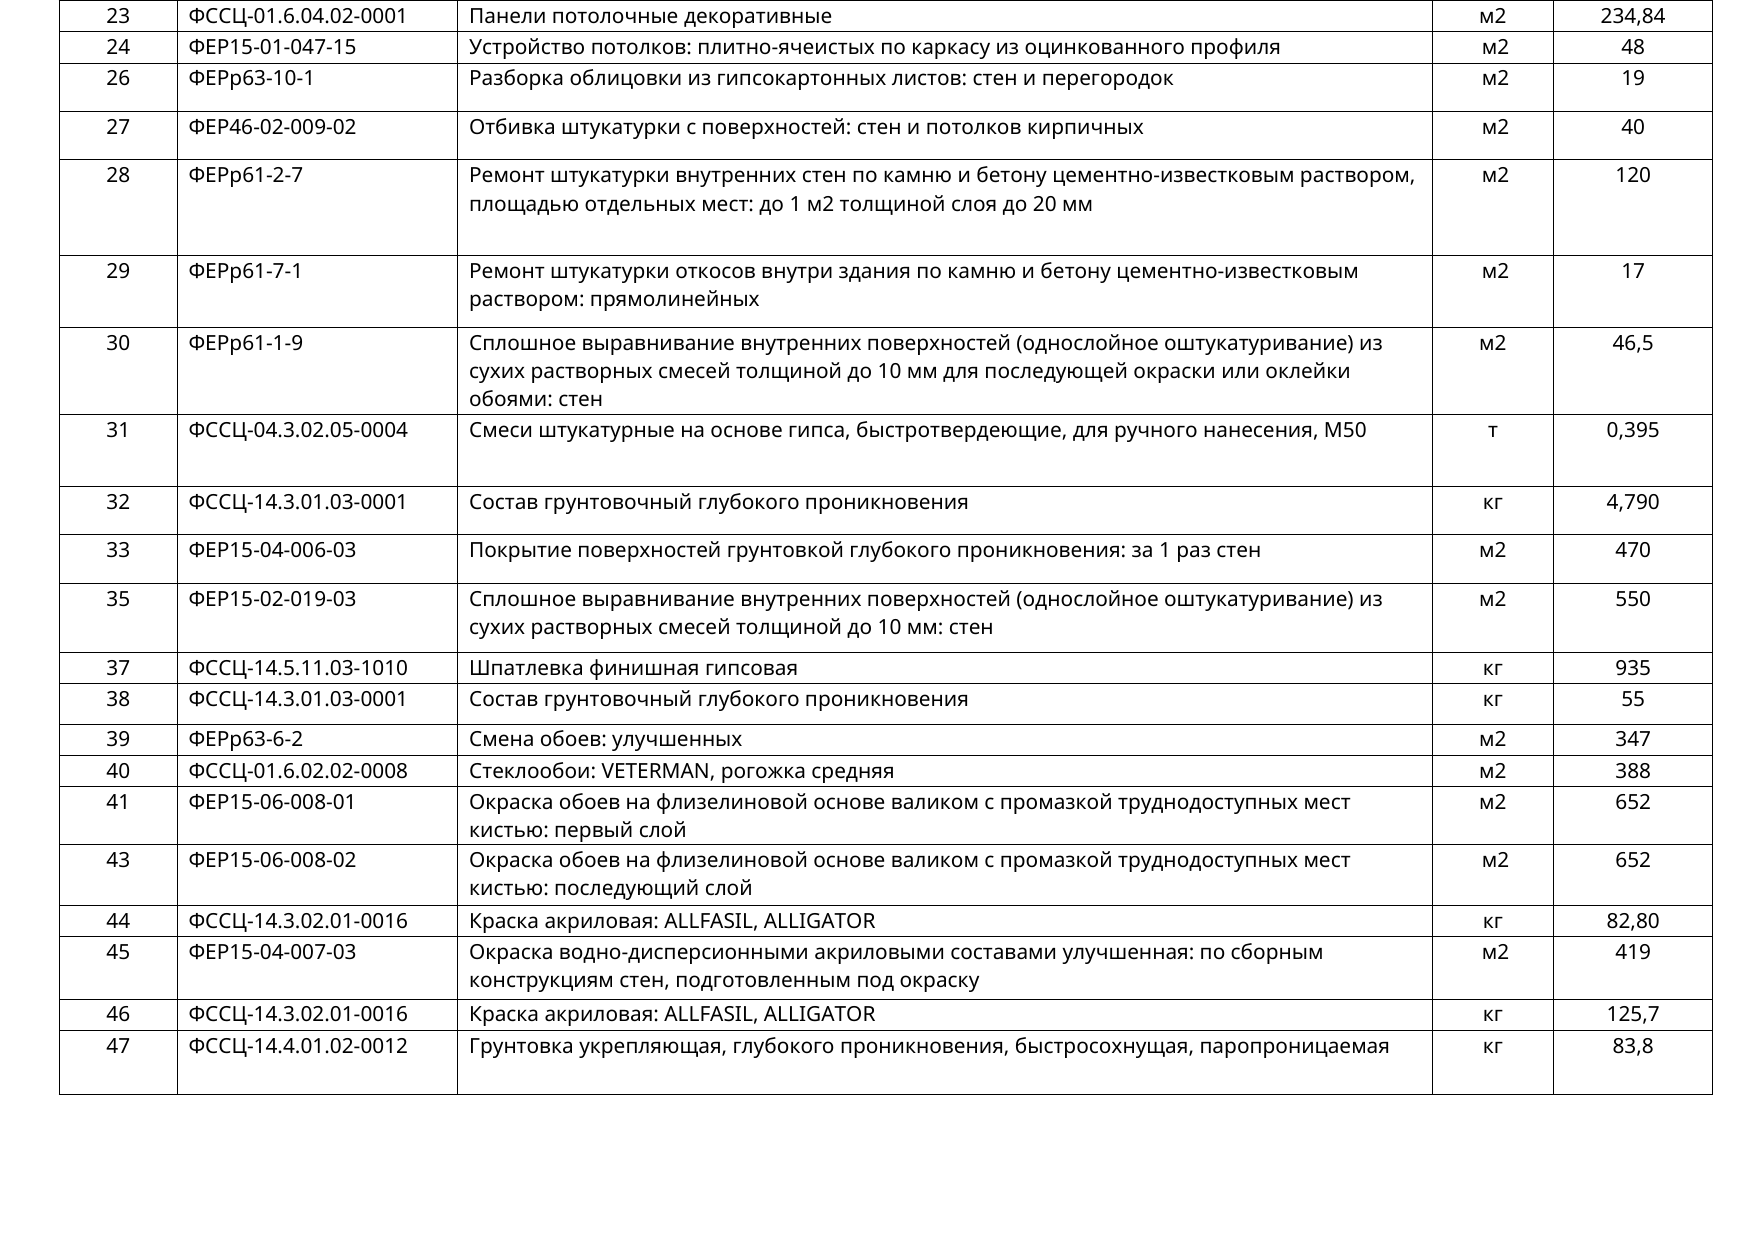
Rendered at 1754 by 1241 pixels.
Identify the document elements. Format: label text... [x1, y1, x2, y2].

table_cell кг [1433, 684, 1553, 723]
table_cell 27 [60, 112, 177, 159]
table_cell м2 [1433, 256, 1553, 327]
table_cell ФССЦ-14.3.02.01-0016 [178, 1000, 457, 1030]
table_cell ФССЦ-14.3.01.03-0001 [178, 684, 457, 723]
table_cell Отбивка штукатурки с поверхностей: стен и потолков кирпичных [458, 112, 1432, 159]
table_cell 652 [1554, 845, 1712, 905]
table_cell кг [1433, 1031, 1553, 1094]
table_cell 28 [60, 160, 177, 255]
table_cell 46,5 [1554, 328, 1712, 414]
table_cell ФЕР15-06-008-02 [178, 845, 457, 905]
table_cell ФССЦ-01.6.04.02-0001 [178, 1, 457, 31]
table_cell м2 [1433, 845, 1553, 905]
table_cell 935 [1554, 653, 1712, 683]
table_cell 24 [60, 32, 177, 62]
table_cell м2 [1433, 937, 1553, 998]
table_cell м2 [1433, 328, 1553, 414]
table_cell Смена обоев: улучшенных [458, 725, 1432, 755]
table_cell 0,395 [1554, 415, 1712, 486]
table_cell 55 [1554, 684, 1712, 723]
table_cell м2 [1433, 64, 1553, 111]
table_cell ФЕР15-02-019-03 [178, 584, 457, 652]
table_cell 83,8 [1554, 1031, 1712, 1094]
table_cell м2 [1433, 725, 1553, 755]
table_cell 470 [1554, 535, 1712, 583]
table_cell Состав грунтовочный глубокого проникновения [458, 487, 1432, 534]
table_cell т [1433, 415, 1553, 486]
table_cell 419 [1554, 937, 1712, 998]
table_cell 41 [60, 787, 177, 844]
table_cell Окраска обоев на флизелиновой основе валиком с промазкой труднодоступных мест кистью: первый слой [458, 787, 1432, 844]
table_cell 33 [60, 535, 177, 583]
table_cell ФЕРр63-6-2 [178, 725, 457, 755]
table_cell 37 [60, 653, 177, 683]
table_cell 39 [60, 725, 177, 755]
table_cell Сплошное выравнивание внутренних поверхностей (однослойное оштукатуривание) из сухих растворных смесей толщиной до 10 мм: стен [458, 584, 1432, 652]
table_cell 4,790 [1554, 487, 1712, 534]
table_cell 40 [1554, 112, 1712, 159]
table_cell ФЕРр61-2-7 [178, 160, 457, 255]
table_cell м2 [1433, 160, 1553, 255]
table_cell 47 [60, 1031, 177, 1094]
table_cell ФЕР15-01-047-15 [178, 32, 457, 62]
table_cell 44 [60, 906, 177, 936]
table_cell м2 [1433, 1, 1553, 31]
table_cell 48 [1554, 32, 1712, 62]
table_cell ФЕРр63-10-1 [178, 64, 457, 111]
table_cell Состав грунтовочный глубокого проникновения [458, 684, 1432, 723]
table_cell ФЕР46-02-009-02 [178, 112, 457, 159]
table_cell Грунтовка укрепляющая, глубокого проникновения, быстросохнущая, паропроницаемая [458, 1031, 1432, 1094]
table_cell 40 [60, 756, 177, 786]
table_cell Ремонт штукатурки внутренних стен по камню и бетону цементно-известковым раствором, площадью отдельных мест: до 1 м2 толщиной слоя до 20 мм [458, 160, 1432, 255]
table_cell м2 [1433, 756, 1553, 786]
table_cell 43 [60, 845, 177, 905]
table_cell ФЕРр61-1-9 [178, 328, 457, 414]
table_cell ФССЦ-14.3.02.01-0016 [178, 906, 457, 936]
table_cell Окраска обоев на флизелиновой основе валиком с промазкой труднодоступных мест кистью: последующий слой [458, 845, 1432, 905]
table_cell Краска акриловая: ALLFASIL, ALLIGATOR [458, 906, 1432, 936]
table_cell 45 [60, 937, 177, 998]
table_cell ФССЦ-14.3.01.03-0001 [178, 487, 457, 534]
table_cell м2 [1433, 112, 1553, 159]
table_cell 19 [1554, 64, 1712, 111]
table_cell ФЕР15-04-006-03 [178, 535, 457, 583]
table_cell Стеклообои: VETERMAN, рогожка средняя [458, 756, 1432, 786]
table_cell Разборка облицовки из гипсокартонных листов: стен и перегородок [458, 64, 1432, 111]
table_cell ФССЦ-14.4.01.02-0012 [178, 1031, 457, 1094]
table_cell Краска акриловая: ALLFASIL, ALLIGATOR [458, 1000, 1432, 1030]
table_cell Шпатлевка финишная гипсовая [458, 653, 1432, 683]
table_cell ФССЦ-14.5.11.03-1010 [178, 653, 457, 683]
table_cell ФЕР15-06-008-01 [178, 787, 457, 844]
table_cell 120 [1554, 160, 1712, 255]
table_cell Сплошное выравнивание внутренних поверхностей (однослойное оштукатуривание) из сухих растворных смесей толщиной до 10 мм для последующей окраски или оклейки обоями: стен [458, 328, 1432, 414]
table_cell 550 [1554, 584, 1712, 652]
table_cell 347 [1554, 725, 1712, 755]
table_cell 31 [60, 415, 177, 486]
table_cell Устройство потолков: плитно-ячеистых по каркасу из оцинкованного профиля [458, 32, 1432, 62]
table_cell Окраска водно-дисперсионными акриловыми составами улучшенная: по сборным конструкциям стен, подготовленным под окраску [458, 937, 1432, 998]
table_cell Покрытие поверхностей грунтовкой глубокого проникновения: за 1 раз стен [458, 535, 1432, 583]
table_cell кг [1433, 1000, 1553, 1030]
table_cell ФССЦ-01.6.02.02-0008 [178, 756, 457, 786]
table_cell Смеси штукатурные на основе гипса, быстротвердеющие, для ручного нанесения, М50 [458, 415, 1432, 486]
table_cell 32 [60, 487, 177, 534]
table_cell Панели потолочные декоративные [458, 1, 1432, 31]
table_cell 125,7 [1554, 1000, 1712, 1030]
table_cell кг [1433, 653, 1553, 683]
table_cell м2 [1433, 787, 1553, 844]
table_cell ФЕРр61-7-1 [178, 256, 457, 327]
table_cell м2 [1433, 584, 1553, 652]
table_cell м2 [1433, 535, 1553, 583]
table_cell 46 [60, 1000, 177, 1030]
table_cell 30 [60, 328, 177, 414]
table_cell 17 [1554, 256, 1712, 327]
table_cell кг [1433, 487, 1553, 534]
table_cell 38 [60, 684, 177, 723]
table_cell ФССЦ-04.3.02.05-0004 [178, 415, 457, 486]
table_cell ФЕР15-04-007-03 [178, 937, 457, 998]
table_cell 82,80 [1554, 906, 1712, 936]
table_cell Ремонт штукатурки откосов внутри здания по камню и бетону цементно-известковым раствором: прямолинейных [458, 256, 1432, 327]
table_cell 388 [1554, 756, 1712, 786]
table_cell 234,84 [1554, 1, 1712, 31]
table_cell 23 [60, 1, 177, 31]
table_cell 652 [1554, 787, 1712, 844]
table_cell 26 [60, 64, 177, 111]
table_cell кг [1433, 906, 1553, 936]
table_cell м2 [1433, 32, 1553, 62]
table_cell 35 [60, 584, 177, 652]
table_cell 29 [60, 256, 177, 327]
